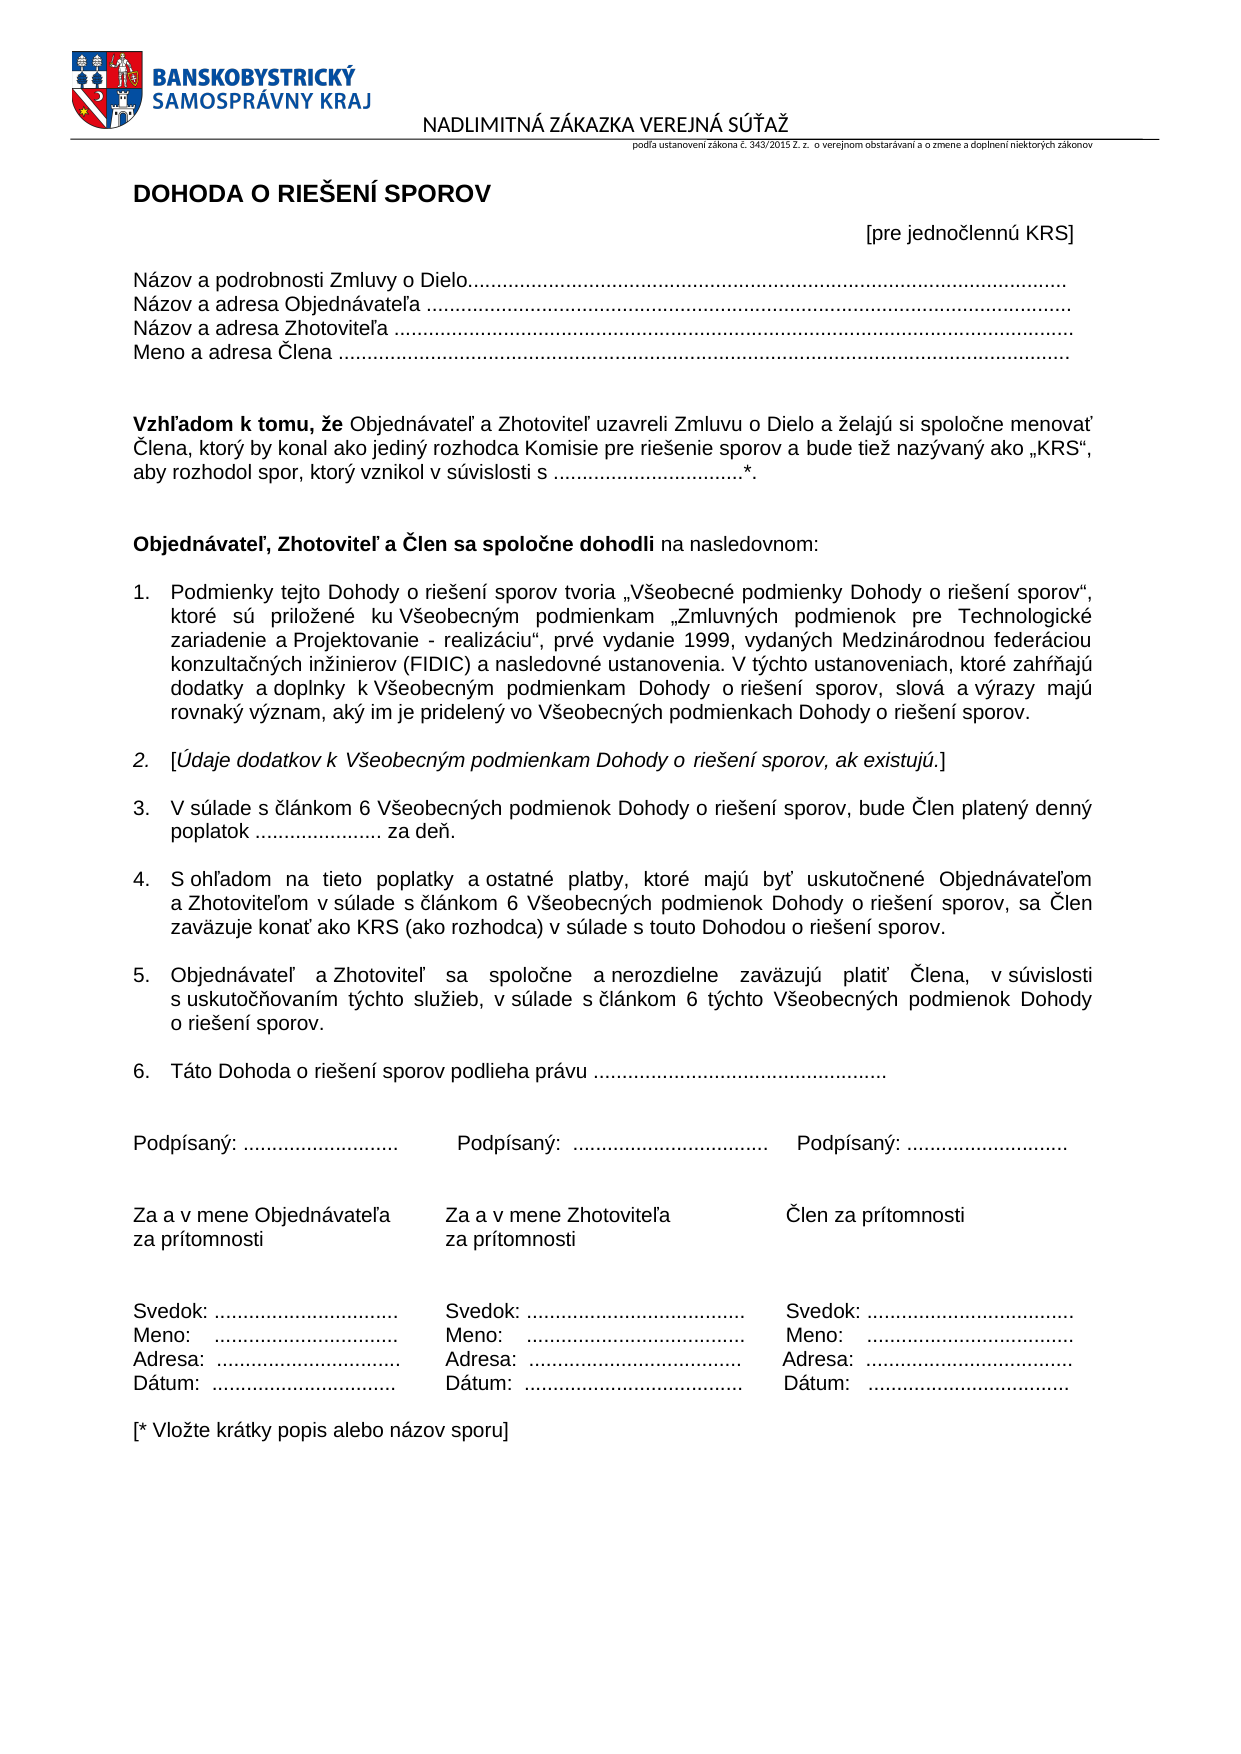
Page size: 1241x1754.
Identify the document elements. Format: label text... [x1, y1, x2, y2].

text Názov a adresa Objednávateľa ................................................................................................................ [133, 292, 1093, 316]
text Meno a adresa Člena ............................................................................................................................... [133, 340, 1093, 364]
text [* Vložte krátky popis alebo názov sporu] [133, 1418, 1093, 1442]
text Svedok: ................................ Svedok: ...................................... Svedok: .................................... [133, 1298, 1093, 1322]
text Objednávateľ, Zhotoviteľ a Člen sa spoločne dohodli na nasledovnom: [133, 532, 1093, 556]
text Názov a podrobnosti Zmluvy o Dielo........................................................................................................ [133, 268, 1093, 292]
list S ohľadom na tieto poplatky a ostatné platby, ktoré majú byť uskutočnené Objednávateľom a Zhotoviteľom v súlade s článkom 6 Všeobecných podmienok Dohody o riešení sporov, sa Člen zaväzuje konať ako KRS (ako rozhodca) v súlade s touto Dohodou o riešení sporov. [133, 867, 1093, 939]
text Adresa: ................................ Adresa: ..................................... Adresa: .................................... [133, 1346, 1093, 1370]
list Táto Dohoda o riešení sporov podlieha právu ................................................... [133, 1059, 1093, 1083]
text Podpísaný: ........................... Podpísaný: .................................. Podpísaný: ............................ [133, 1131, 1093, 1155]
picture [72, 51, 371, 130]
text Vzhľadom k tomu, že Objednávateľ a Zhotoviteľ uzavreli Zmluvu o Dielo a želajú si spoločne menovať Člena, ktorý by konal ako jediný rozhodca Komisie pre riešenie sporov a bude tiež nazývaný ako „KRS“, aby rozhodol spor, ktorý vznikol v súvislosti s .................................*. [133, 412, 1093, 484]
list Podmienky tejto Dohody o riešení sporov tvoria „Všeobecné podmienky Dohody o riešení sporov“, ktoré sú priložené ku Všeobecným podmienkam „Zmluvných podmienok pre Technologické zariadenie a Projektovanie - realizáciu“, prvé vydanie 1999, vydaných Medzinárodnou federáciou konzultačných inžinierov (FIDIC) a nasledovné ustanovenia. V týchto ustanoveniach, ktoré zahŕňajú dodatky a doplnky k Všeobecným podmienkam Dohody o riešení sporov, slová a výrazy majú rovnaký význam, aký im je pridelený vo Všeobecných podmienkach Dohody o riešení sporov. [133, 580, 1093, 723]
text [pre jednočlennú KRS] [133, 220, 1093, 244]
list V súlade s článkom 6 Všeobecných podmienok Dohody o riešení sporov, bude Člen platený denný poplatok ...................... za deň. [133, 795, 1093, 843]
text Meno: ................................ Meno: ...................................... Meno: .................................... [133, 1322, 1093, 1346]
text Dátum: ................................ Dátum: ...................................... Dátum: ................................... [133, 1370, 1093, 1394]
subtitle DOHODA O RIEŠENÍ SPOROV [133, 179, 1093, 208]
list Objednávateľ a Zhotoviteľ sa spoločne a nerozdielne zaväzujú platiť Člena, v súvislosti s uskutočňovaním týchto služieb, v súlade s článkom 6 týchto Všeobecných podmienok Dohody o riešení sporov. [133, 963, 1093, 1035]
list [Údaje dodatkov k Všeobecným podmienkam Dohody o riešení sporov, ak existujú.] [133, 747, 1093, 771]
text Názov a adresa Zhotoviteľa ...................................................................................................................... [133, 316, 1093, 340]
text Za a v mene Objednávateľa Za a v mene Zhotoviteľa Člen za prítomnosti [133, 1203, 1093, 1227]
text za prítomnosti za prítomnosti [133, 1227, 1093, 1251]
